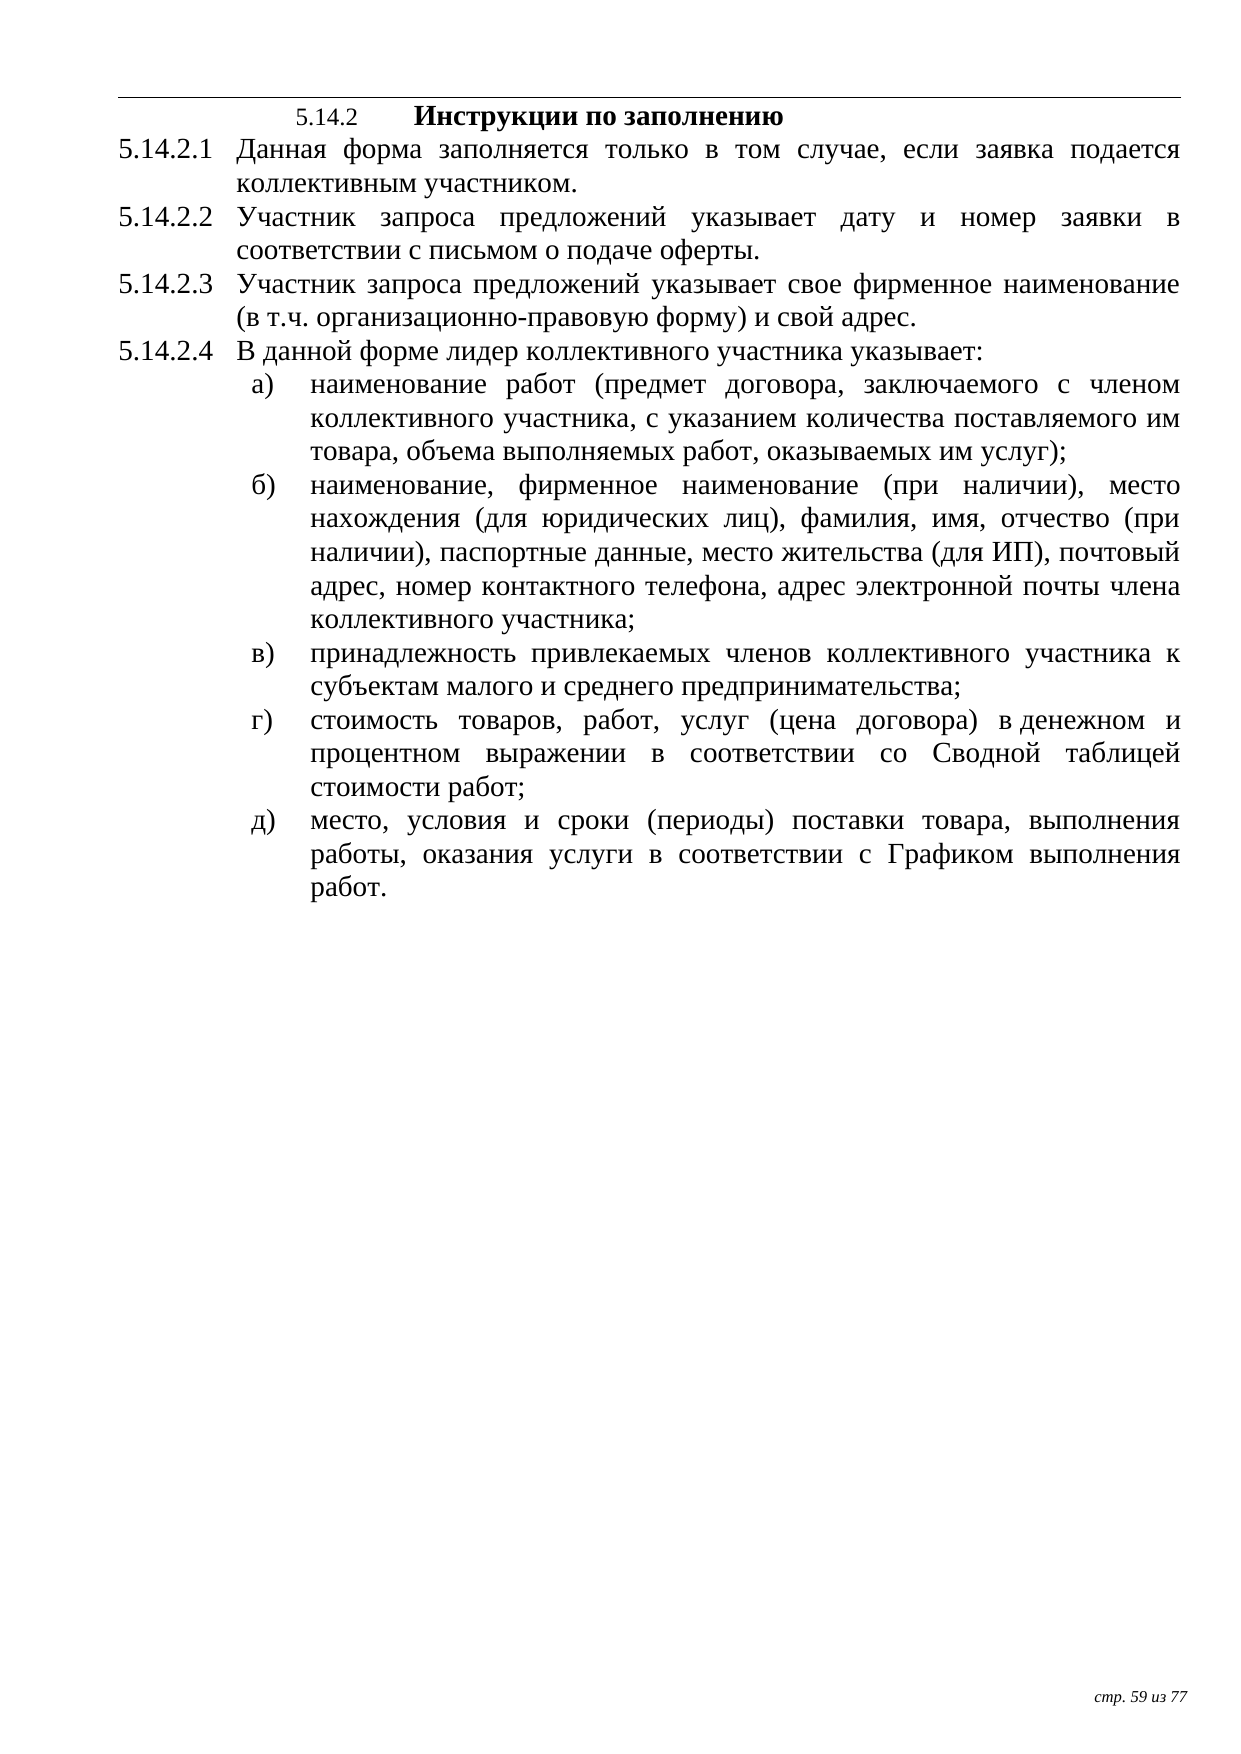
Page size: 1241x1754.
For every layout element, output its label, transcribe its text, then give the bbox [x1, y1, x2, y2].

text Инструкции по заполнению [236, 98, 1181, 132]
text Участник запроса предложений указывает дату и номер заявки в соответствии с письмом о подаче оферты. [118, 199, 1181, 266]
text место, условия и сроки (периоды) поставки товара, выполнения работы, оказания услуги в соответствии с Графиком выполнения работ. [251, 802, 1181, 903]
text стоимость товаров, работ, услуг (цена договора) в денежном и процентном выражении в соответствии со Сводной таблицей стоимости работ; [251, 702, 1181, 802]
text Участник запроса предложений указывает свое фирменное наименование (в т.ч. организационно-правовую форму) и свой адрес. [118, 266, 1181, 333]
text наименование работ (предмет договора, заключаемого с членом коллективного участника, с указанием количества поставляемого им товара, объема выполняемых работ, оказываемых им услуг); [251, 366, 1181, 467]
text В данной форме лидер коллективного участника указывает: [118, 333, 1181, 366]
text наименование, фирменное наименование (при наличии), место нахождения (для юридических лиц), фамилия, имя, отчество (при наличии), паспортные данные, место жительства (для ИП), почтовый адрес, номер контактного телефона, адрес электронной почты члена коллективного участника; [251, 467, 1181, 635]
text принадлежность привлекаемых членов коллективного участника к субъектам малого и среднего предпринимательства; [251, 635, 1181, 702]
text Данная форма заполняется только в том случае, если заявка подается коллективным участником. [118, 132, 1181, 199]
